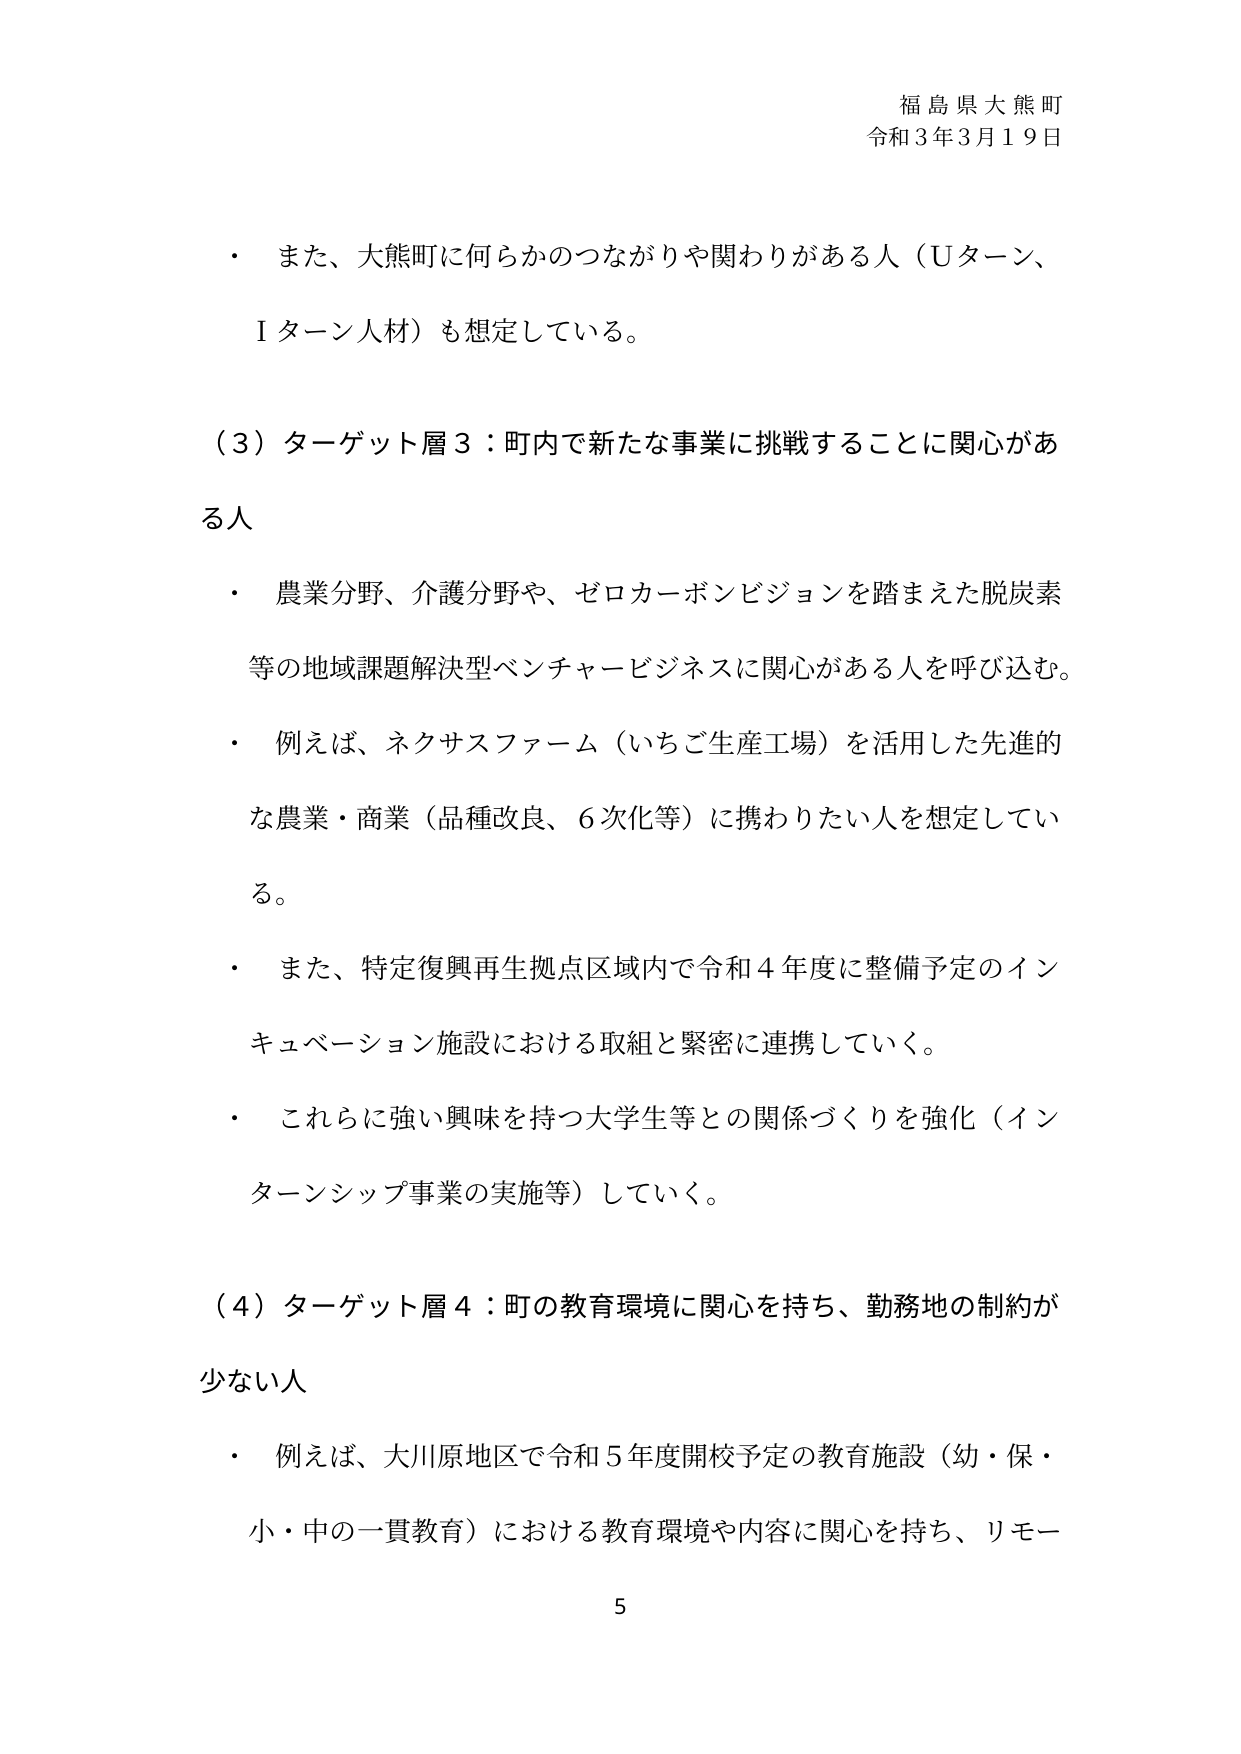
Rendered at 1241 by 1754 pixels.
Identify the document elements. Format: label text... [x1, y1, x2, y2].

text （４）ターゲット層４：町の教育環境に関心を持ち、勤務地の制約が少ない人 [199, 1267, 1063, 1417]
text （３）ターゲット層３：町内で新たな事業に挑戦することに関心がある人 [199, 404, 1063, 554]
text ・ 農業分野、介護分野や、ゼロカーボンビジョンを踏まえた脱炭素等の地域課題解決型ベンチャービジネスに関心がある人を呼び込む。 [221, 554, 1063, 704]
text ・ また、大熊町に何らかのつながりや関わりがある人（Ｕターン、Ｉターン人材）も想定している。 [221, 217, 1063, 367]
text ・ これらに強い興味を持つ大学生等との関係づくりを強化（インターンシップ事業の実施等）していく。 [221, 1079, 1063, 1229]
text ・ また、特定復興再生拠点区域内で令和４年度に整備予定のインキュベーション施設における取組と緊密に連携していく。 [221, 929, 1063, 1079]
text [221, 1417, 1063, 1567]
text ・ 例えば、ネクサスファーム（いちご生産工場）を活用した先進的な農業・商業（品種改良、６次化等）に携わりたい人を想定している。 [221, 704, 1063, 929]
